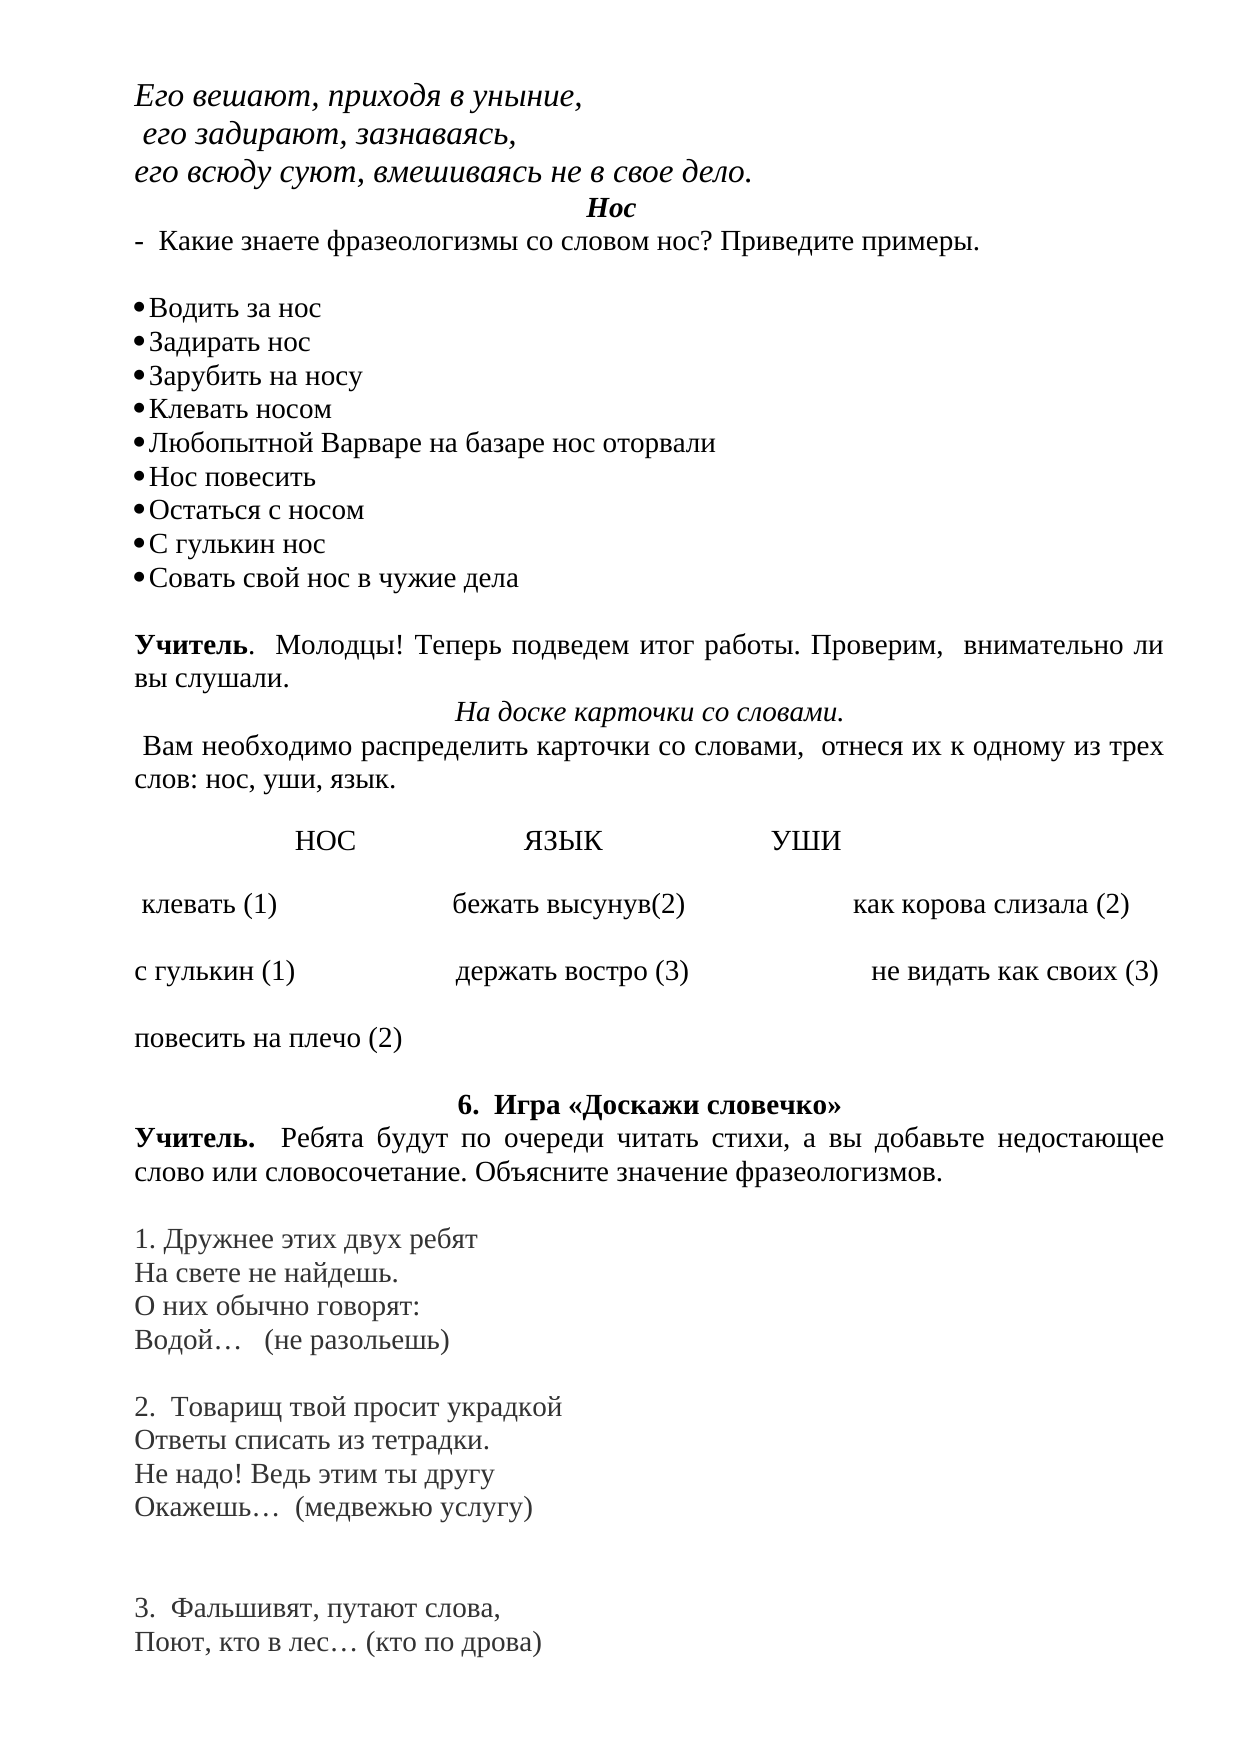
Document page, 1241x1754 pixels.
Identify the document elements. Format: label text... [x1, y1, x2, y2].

list Задирать нос [134, 324, 1165, 358]
text - Какие знаете фразеологизмы со словом нос? Приведите примеры. [134, 223, 1165, 257]
text На доске карточки со словами. [134, 694, 1165, 728]
text 1. Дружнее этих двух ребят На свете не найдешь. О них обычно говорят: Водой… (не разольешь) [399, 1221, 1165, 1355]
list Любопытной Варваре на базаре нос оторвали [134, 425, 1165, 459]
text Учитель. Ребята будут по очереди читать стихи, а вы добавьте недостающее слово или словосочетание. Объясните значение фразеологизмов. [134, 1121, 1165, 1188]
list Водить за нос [134, 291, 1165, 324]
list Клевать носом [134, 392, 1165, 425]
text Вам необходимо распределить карточки со словами, отнеся их к одному из трех слов: нос, уши, язык. [134, 728, 1165, 795]
text НОС ЯЗЫК УШИ [134, 823, 1165, 857]
text Его вешают, приходя в уныние, [134, 75, 1165, 113]
list Нос повесить [134, 459, 1165, 492]
text Нос [134, 190, 1165, 223]
text клевать (1) бежать высунув(2) как корова слизала (2) [134, 886, 1165, 919]
list Остаться с носом [134, 492, 1165, 526]
list Зарубить на носу [134, 358, 1165, 392]
text его задирают, зазнаваясь, [134, 113, 1165, 152]
text с гулькин (1) держать востро (3) не видать как своих (3) [134, 953, 1165, 986]
list Совать свой нос в чужие дела [134, 560, 1165, 593]
list С гулькин нос [134, 526, 1165, 560]
text 3. Фальшивят, путают слова, Поют, кто в лес… (кто по дрова) Ребята слушать их не станут: От этой песни уши … (вянут) [501, 1590, 1165, 1657]
text его всюду суют, вмешиваясь не в свое дело. [134, 152, 1165, 190]
text 2. Товарищ твой просит украдкой Ответы списать из тетрадки. Не надо! Ведь этим ты другу Окажешь… (медвежью услугу) [134, 1389, 1165, 1523]
text 6. Игра «Доскажи словечко» [134, 1087, 1165, 1121]
text Учитель. Молодцы! Теперь подведем итог работы. Проверим, внимательно ли вы слушали. [134, 627, 1165, 694]
text повесить на плечо (2) [134, 1020, 1165, 1053]
